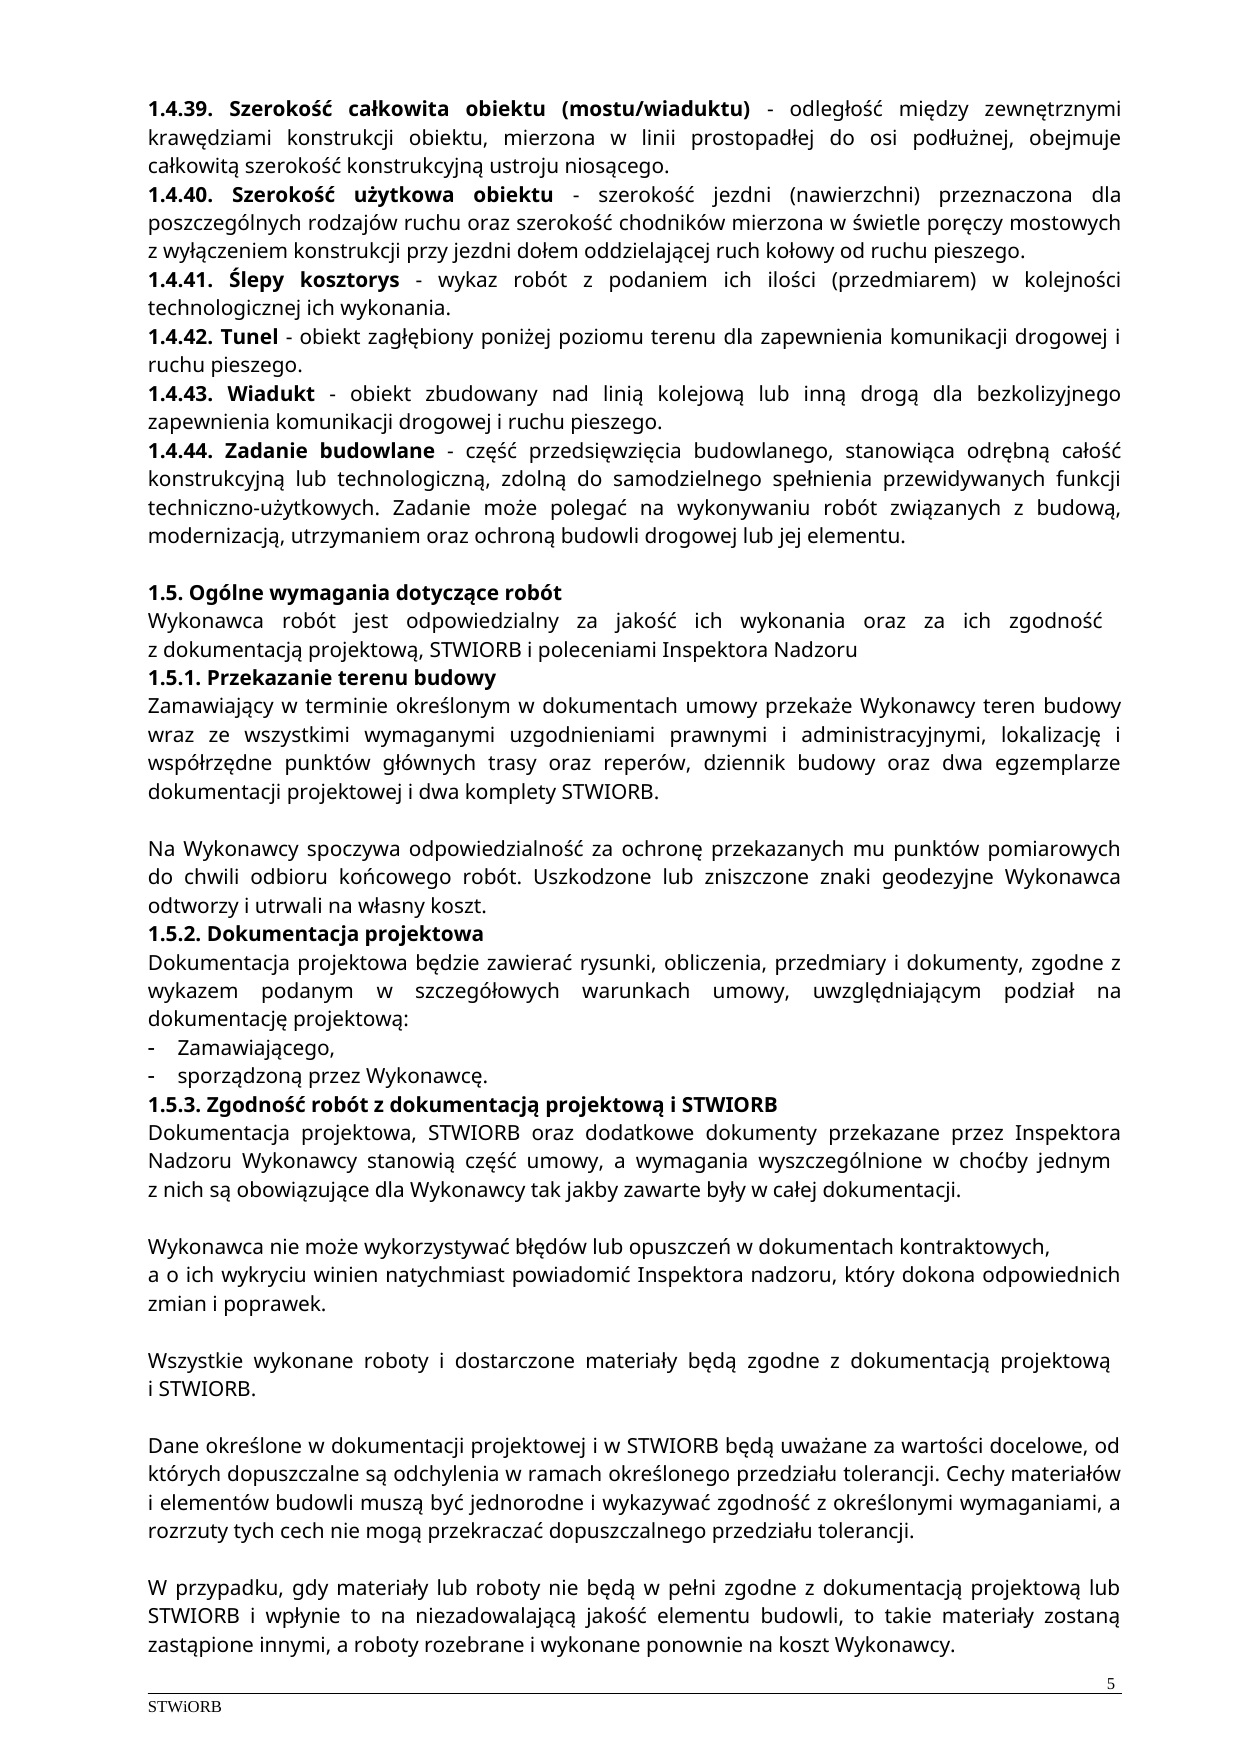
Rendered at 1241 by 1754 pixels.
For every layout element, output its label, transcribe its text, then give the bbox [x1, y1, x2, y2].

text 1.4.39. Szerokość całkowita obiektu (mostu/wiaduktu) - odległość między zewnętrznymi krawędziami konstrukcji obiektu, mierzona w linii prostopadłej do osi podłużnej, obejmuje całkowitą szerokość konstrukcyjną ustroju niosącego. [148, 94, 1122, 180]
text 1.5.2. Dokumentacja projektowa [148, 919, 1122, 948]
text Dane określone w dokumentacji projektowej i w STWIORB będą uważane za wartości docelowe, od których dopuszczalne są odchylenia w ramach określonego przedziału tolerancji. Cechy materiałów i elementów budowli muszą być jednorodne i wykazywać zgodność z określonymi wymaganiami, a rozrzuty tych cech nie mogą przekraczać dopuszczalnego przedziału tolerancji. [148, 1431, 1122, 1545]
text 1.5.3. Zgodność robót z dokumentacją projektową i STWIORB [148, 1090, 1122, 1118]
text Dokumentacja projektowa, STWIORB oraz dodatkowe dokumenty przekazane przez Inspektora Nadzoru Wykonawcy stanowią część umowy, a wymagania wyszczególnione w choćby jednym z nich są obowiązujące dla Wykonawcy tak jakby zawarte były w całej dokumentacji. [148, 1118, 1122, 1203]
text 1.4.40. Szerokość użytkowa obiektu - szerokość jezdni (nawierzchni) przeznaczona dla poszczególnych rodzajów ruchu oraz szerokość chodników mierzona w świetle poręczy mostowych z wyłączeniem konstrukcji przy jezdni dołem oddzielającej ruch kołowy od ruchu pieszego. [148, 180, 1122, 265]
text W przypadku, gdy materiały lub roboty nie będą w pełni zgodne z dokumentacją projektową lub STWIORB i wpłynie to na niezadowalającą jakość elementu budowli, to takie materiały zostaną zastąpione innymi, a roboty rozebrane i wykonane ponownie na koszt Wykonawcy. [148, 1573, 1122, 1658]
text 1.4.41. Ślepy kosztorys - wykaz robót z podaniem ich ilości (przedmiarem) w kolejności technologicznej ich wykonania. [148, 265, 1122, 322]
text 1.5. Ogólne wymagania dotyczące robót [148, 578, 1122, 606]
text Dokumentacja projektowa będzie zawierać rysunki, obliczenia, przedmiary i dokumenty, zgodne z wykazem podanym w szczegółowych warunkach umowy, uwzględniającym podział na dokumentację projektową: [148, 948, 1122, 1033]
text 1.5.1. Przekazanie terenu budowy [148, 663, 1122, 692]
text Wszystkie wykonane roboty i dostarczone materiały będą zgodne z dokumentacją projektową i STWIORB. [148, 1346, 1122, 1403]
text Wykonawca nie może wykorzystywać błędów lub opuszczeń w dokumentach kontraktowych, [148, 1232, 1122, 1260]
text Wykonawca robót jest odpowiedzialny za jakość ich wykonania oraz za ich zgodność z dokumentacją projektową, STWIORB i poleceniami Inspektora Nadzoru [148, 606, 1122, 663]
text a o ich wykryciu winien natychmiast powiadomić Inspektora nadzoru, który dokona odpowiednich zmian i poprawek. [148, 1260, 1122, 1317]
text Na Wykonawcy spoczywa odpowiedzialność za ochronę przekazanych mu punktów pomiarowych do chwili odbioru końcowego robót. Uszkodzone lub zniszczone znaki geodezyjne Wykonawca odtworzy i utrwali na własny koszt. [148, 834, 1122, 919]
text Zamawiający w terminie określonym w dokumentach umowy przekaże Wykonawcy teren budowy wraz ze wszystkimi wymaganymi uzgodnieniami prawnymi i administracyjnymi, lokalizację i współrzędne punktów głównych trasy oraz reperów, dziennik budowy oraz dwa egzemplarze dokumentacji projektowej i dwa komplety STWIORB. [148, 692, 1122, 805]
text 1.4.43. Wiadukt - obiekt zbudowany nad linią kolejową lub inną drogą dla bezkolizyjnego zapewnienia komunikacji drogowej i ruchu pieszego. [148, 379, 1122, 436]
text 1.4.42. Tunel - obiekt zagłębiony poniżej poziomu terenu dla zapewnienia komunikacji drogowej i ruchu pieszego. [148, 322, 1122, 379]
list Zamawiającego, [148, 1033, 1122, 1061]
text 1.4.44. Zadanie budowlane - część przedsięwzięcia budowlanego, stanowiąca odrębną całość konstrukcyjną lub technologiczną, zdolną do samodzielnego spełnienia przewidywanych funkcji techniczno-użytkowych. Zadanie może polegać na wykonywaniu robót związanych z budową, modernizacją, utrzymaniem oraz ochroną budowli drogowej lub jej elementu. [148, 436, 1122, 549]
list sporządzoną przez Wykonawcę. [148, 1061, 1122, 1090]
